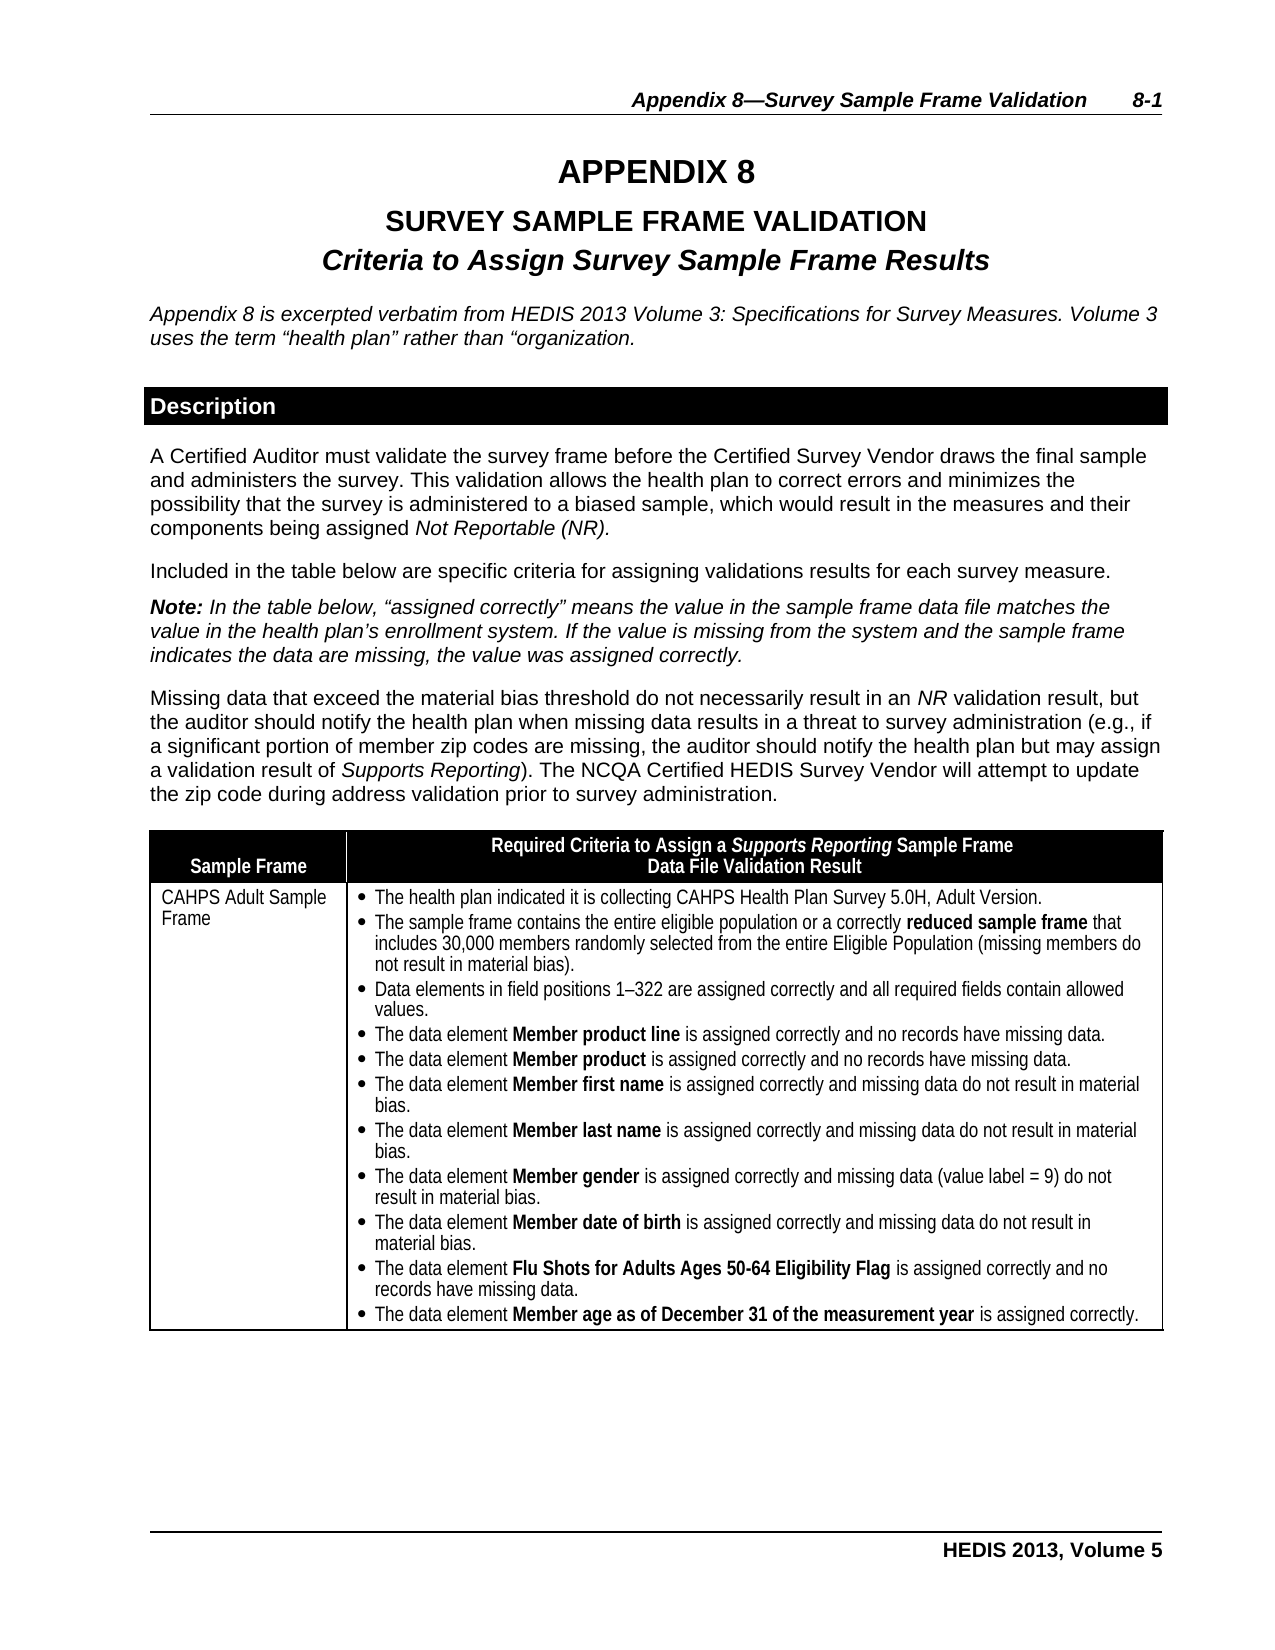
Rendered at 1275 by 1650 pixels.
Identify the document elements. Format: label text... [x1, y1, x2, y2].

text SURVEY SAMPLE FRAME VALIDATION [150, 203, 1162, 237]
text Note: In the table below, “assigned correctly” means the value in the sample frame data file matches the value in the health plan’s enrollment system. If the value is missing from the system and the sample frame indicates the data are missing, the value was assigned correctly. [150, 595, 1162, 667]
text Description [146, 389, 1167, 424]
text Appendix 8 is excerpted verbatim from HEDIS 2013 Volume 3: Specifications for Survey Measures. Volume 3 uses the term “health plan” rather than “organization. [150, 302, 1162, 350]
text A Certified Auditor must validate the survey frame before the Certified Survey Vendor draws the final sample and administers the survey. This validation allows the health plan to correct errors and minimizes the possibility that the survey is administered to a biased sample, which would result in the measures and their components being assigned Not Reportable (NR). [150, 444, 1162, 540]
table_cell The health plan indicated it is collecting CAHPS Health Plan Survey 5.0H, Adult Version. The sample frame contains the entire eligible population or a correctly reduced sample frame that includes 30,000 members randomly selected from the entire Eligible Population (missing members do not result in material bias). Data elements in field positions 1–322 are assigned correctly and all required fields contain allowed values. The data element Member product line is assigned correctly and no records have missing data. The data element Member product is assigned correctly and no records have missing data. The data element Member first name is assigned correctly and missing data do not result in material bias. The data element Member last name is assigned correctly and missing data do not result in material bias. The data element Member gender is assigned correctly and missing data (value label = 9) do not result in material bias. The data element Member date of birth is assigned correctly and missing data do not result in material bias. The data element Flu Shots for Adults Ages 50-64 Eligibility Flag is assigned correctly and no records have missing data. The data element Member age as of December 31 of the measurement year is assigned correctly. [348, 883, 1162, 1329]
table_header Required Criteria to Assign a Supports Reporting Sample Frame Data File Validation Result [347, 832, 1162, 882]
subtitle Criteria to Assign Survey Sample Frame Results [150, 243, 1162, 277]
text APPENDIX 8 [150, 153, 1162, 191]
text Included in the table below are specific criteria for assigning validations results for each survey measure. [150, 558, 1162, 582]
table_cell CAHPS Adult Sample Frame [151, 883, 346, 1329]
text Missing data that exceed the material bias threshold do not necessarily result in an NR validation result, but the auditor should notify the health plan when missing data results in a threat to survey administration (e.g., if a significant portion of member zip codes are missing, the auditor should notify the health plan but may assign a validation result of Supports Reporting). The NCQA Certified HEDIS Survey Vendor will attempt to update the zip code during address validation prior to survey administration. [150, 686, 1162, 805]
table_header Sample Frame [151, 832, 346, 882]
